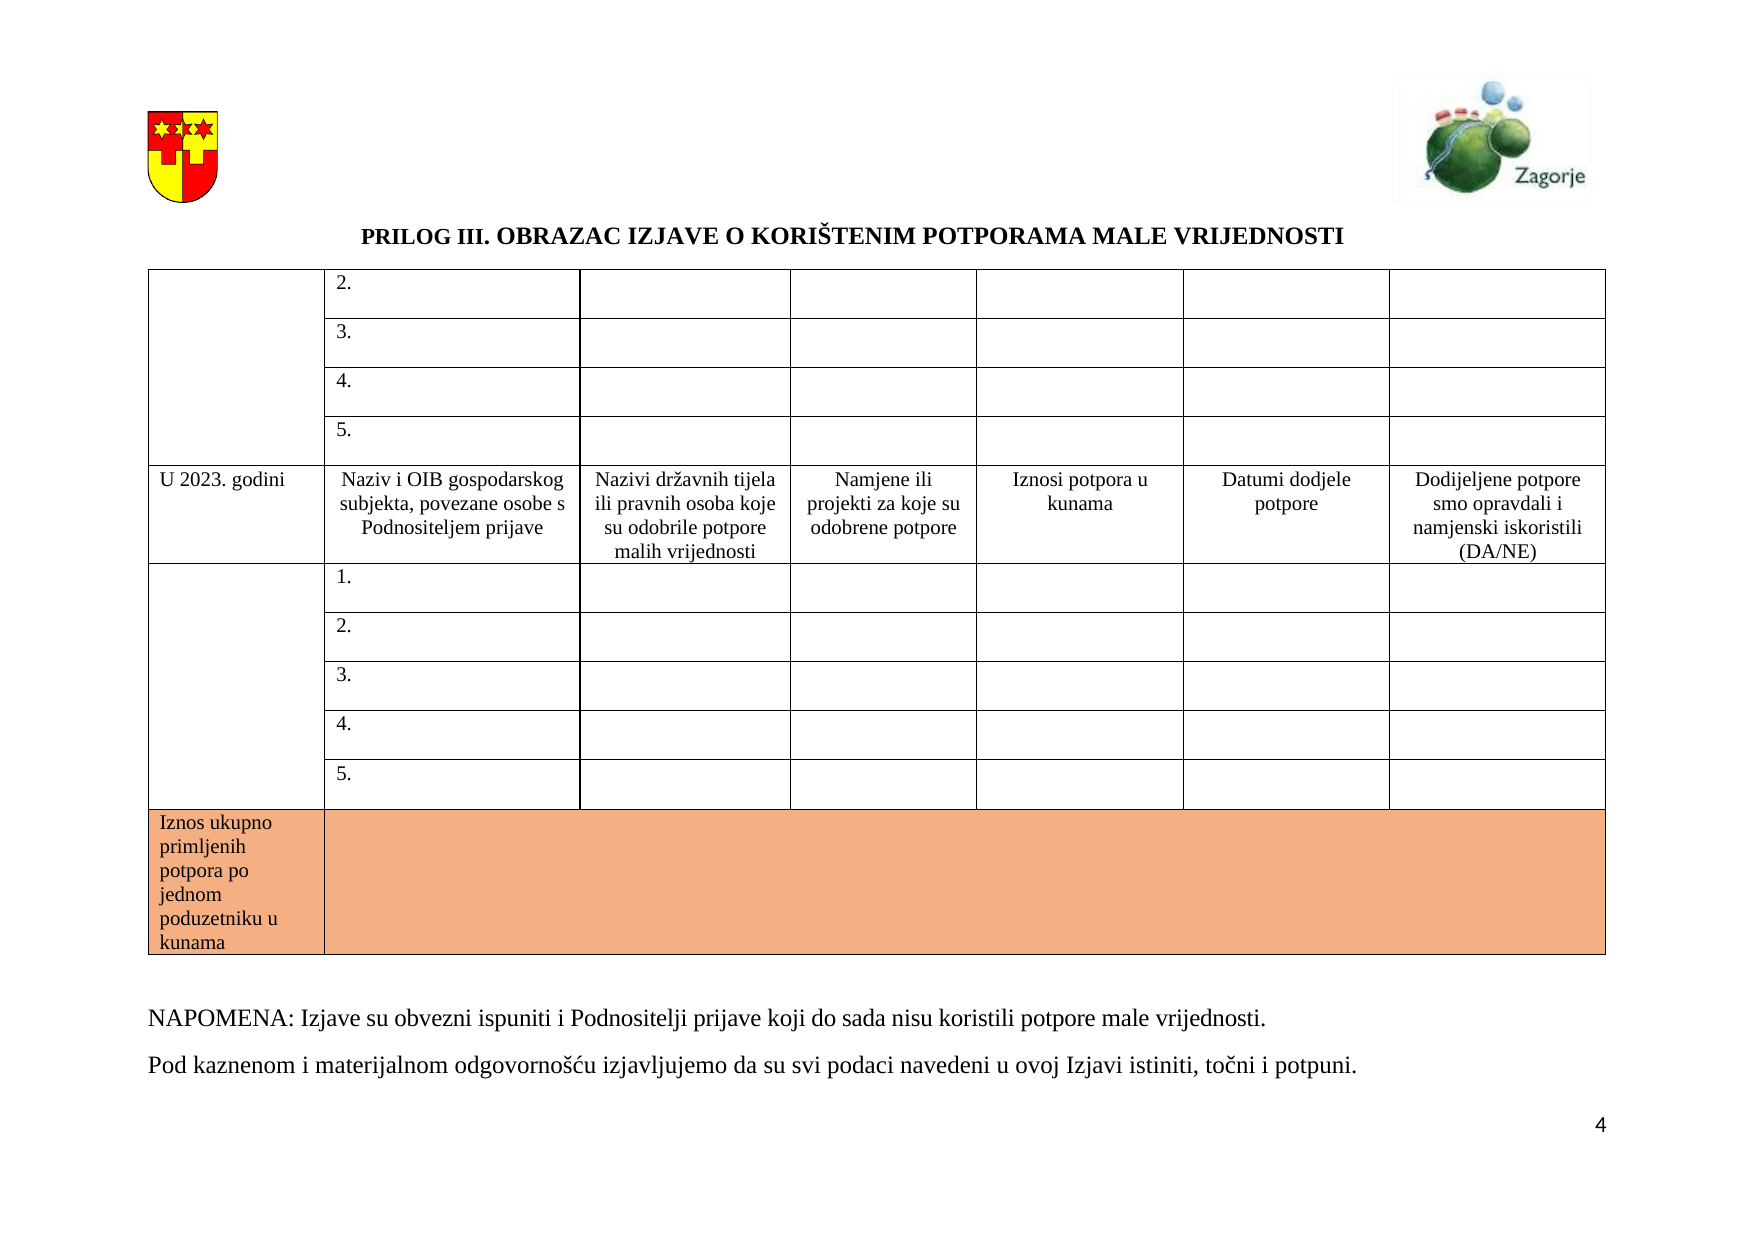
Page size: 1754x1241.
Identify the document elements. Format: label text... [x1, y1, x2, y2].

table_cell 2. [325, 613, 579, 661]
table_cell [325, 810, 1605, 954]
table_cell [791, 564, 976, 612]
table_cell Namjene ili projekti za koje su odobrene potpore [791, 466, 976, 563]
table_cell [149, 564, 324, 808]
table_cell Iznos ukupno primljenih potpora po jednom poduzetniku u kunama [149, 810, 324, 954]
table_cell [1184, 270, 1389, 318]
table_cell [1184, 760, 1389, 808]
table_cell [791, 417, 976, 465]
table_cell Datumi dodjele potpore [1184, 466, 1389, 563]
picture [147, 111, 218, 203]
table_cell [1390, 417, 1605, 465]
table_cell 4. [325, 368, 579, 416]
table_cell [1390, 368, 1605, 416]
table_cell Nazivi državnih tijela ili pravnih osoba koje su odobrile potpore malih vrijednosti [581, 466, 790, 563]
table_cell 1. [325, 564, 579, 612]
text NAPOMENA: Izjave su obvezni ispuniti i Podnositelji prijave koji do sada nisu koristili potpore male vrijednosti. [148, 1003, 1606, 1031]
text Pod kaznenom i materijalnom odgovornošću izjavljujemo da su svi podaci navedeni u ovoj Izjavi istiniti, točni i potpuni. [148, 1050, 1606, 1079]
table_cell [977, 368, 1183, 416]
table_cell [791, 662, 976, 710]
table_cell [791, 711, 976, 759]
table_cell [791, 270, 976, 318]
table_cell Iznosi potpora u kunama [977, 466, 1183, 563]
table_cell 5. [325, 760, 579, 808]
table_cell [977, 270, 1183, 318]
table_cell [1184, 368, 1389, 416]
table_cell [1390, 760, 1605, 808]
table_cell [977, 711, 1183, 759]
table_cell [1184, 711, 1389, 759]
table_cell [149, 270, 324, 465]
table_cell U 2023. godini [149, 466, 324, 563]
table_cell [1390, 319, 1605, 367]
table_cell [581, 613, 790, 661]
table_cell [581, 662, 790, 710]
table_cell 3. [325, 319, 579, 367]
table_cell [581, 711, 790, 759]
table_cell [1390, 270, 1605, 318]
table_cell [977, 319, 1183, 367]
table_cell [977, 564, 1183, 612]
table_cell [581, 368, 790, 416]
table_cell Dodijeljene potpore smo opravdali i namjenski iskoristili (DA/NE) [1390, 466, 1605, 563]
table_cell [1184, 417, 1389, 465]
table_cell [791, 613, 976, 661]
table_cell [1390, 711, 1605, 759]
table_cell 3. [325, 662, 579, 710]
table_cell [791, 319, 976, 367]
table_cell 2. [325, 270, 579, 318]
table_cell [791, 760, 976, 808]
table_cell Naziv i OIB gospodarskog subjekta, povezane osobe s Podnositeljem prijave [325, 466, 579, 563]
table_cell [581, 760, 790, 808]
table_cell [791, 368, 976, 416]
table_cell [1390, 613, 1605, 661]
table_cell 4. [325, 711, 579, 759]
table_cell [1184, 564, 1389, 612]
table_cell [581, 564, 790, 612]
table_cell [1390, 662, 1605, 710]
table_cell [977, 613, 1183, 661]
table_cell [1184, 319, 1389, 367]
table_cell [1184, 662, 1389, 710]
table_cell [581, 319, 790, 367]
table_cell [1390, 564, 1605, 612]
table_cell [1184, 613, 1389, 661]
table_cell [581, 417, 790, 465]
table_cell [977, 417, 1183, 465]
table_cell [977, 760, 1183, 808]
table_cell [977, 662, 1183, 710]
picture [1392, 73, 1592, 203]
table_cell 5. [325, 417, 579, 465]
table_cell [581, 270, 790, 318]
